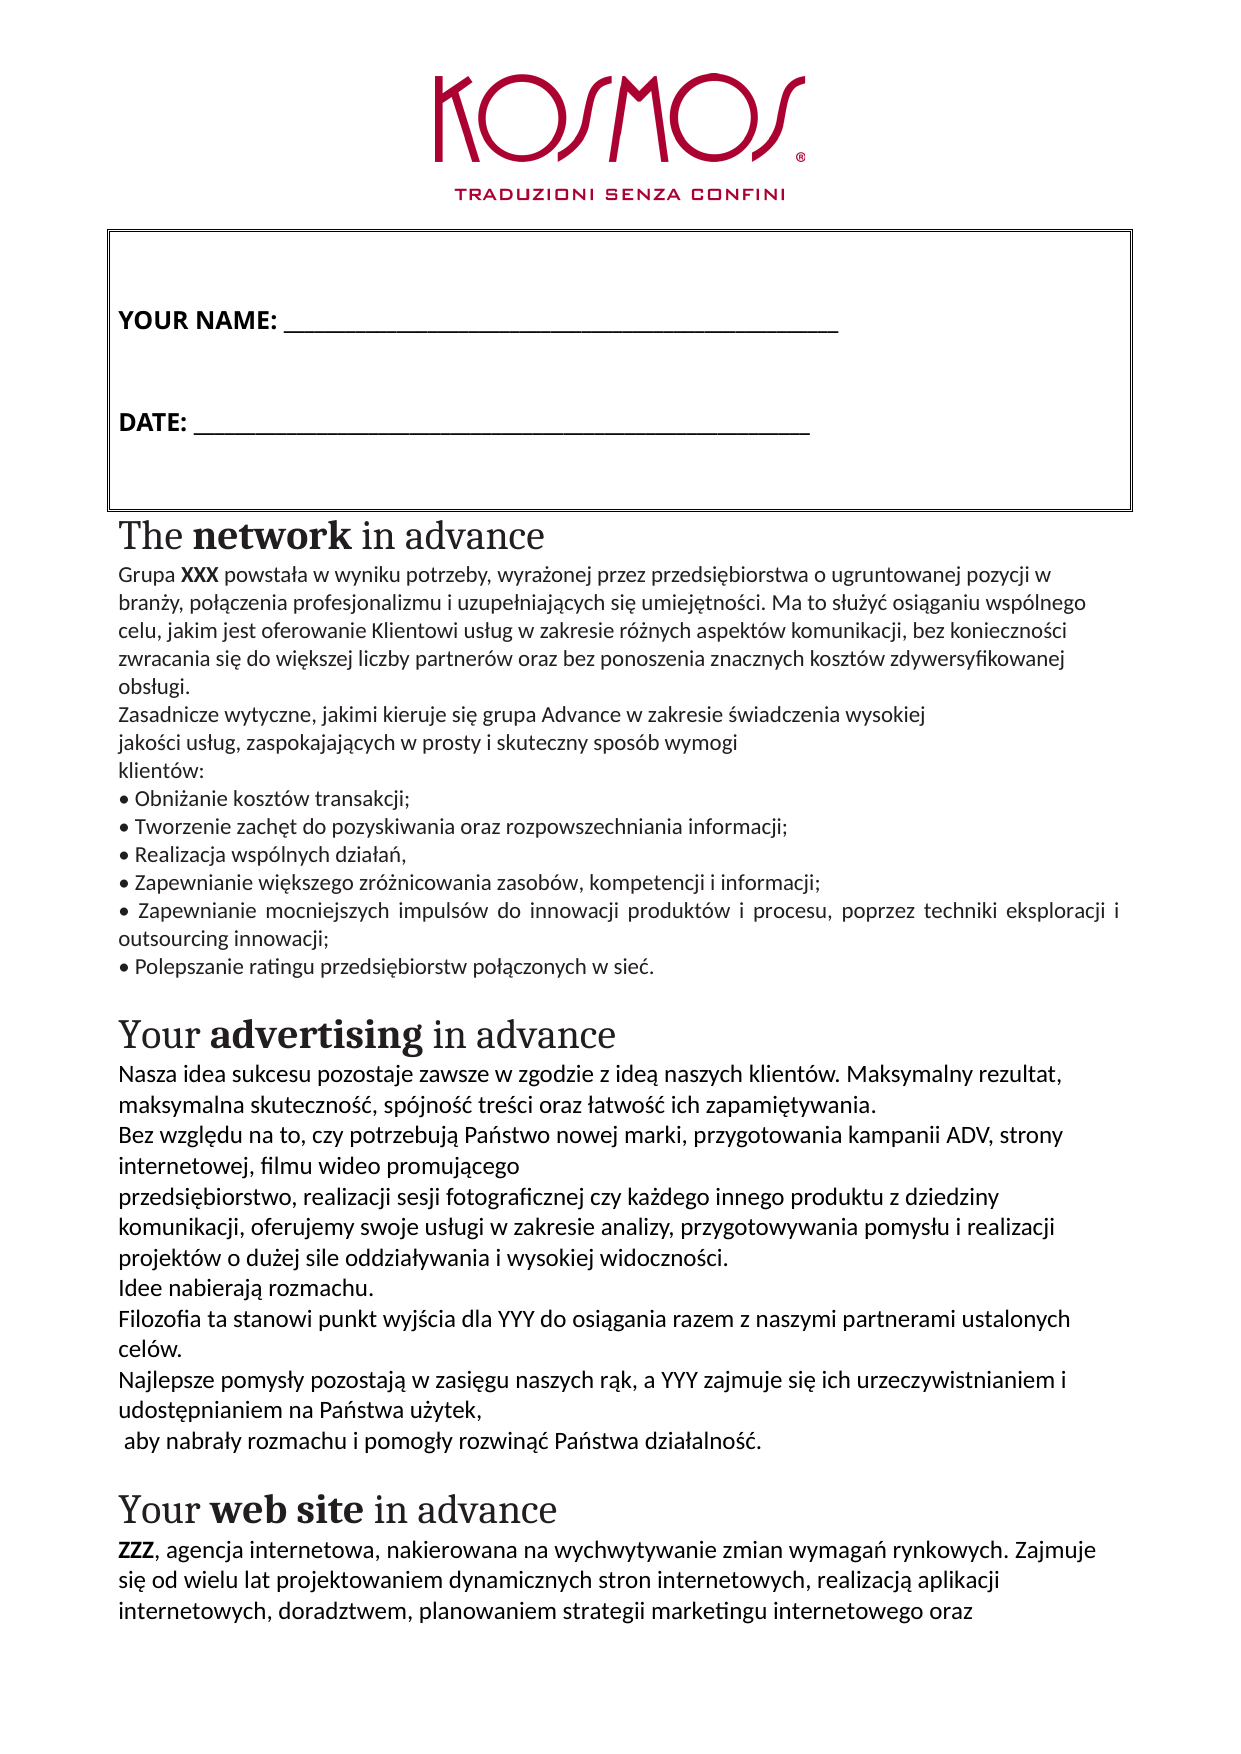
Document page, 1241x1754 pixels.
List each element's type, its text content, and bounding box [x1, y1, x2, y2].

text Bez względu na to, czy potrzebują Państwo nowej marki, przygotowania kampanii ADV, strony internetowej, filmu wideo promującego [118, 1119, 1122, 1181]
text • Polepszanie ratingu przedsiębiorstw połączonych w sieć. [118, 952, 1122, 980]
text aby nabrały rozmachu i pomogły rozwinąć Państwa działalność. [118, 1425, 1122, 1455]
text • Obniżanie kosztów transakcji; [118, 784, 1122, 812]
text Idee nabierają rozmachu. [118, 1272, 1122, 1303]
text The network in advance [118, 512, 1122, 560]
text YOUR NAME: ______________________________________________________ [118, 302, 1122, 336]
text Your web site in advance [118, 1486, 1122, 1534]
text • Tworzenie zachęt do pozyskiwania oraz rozpowszechniania informacji; [118, 812, 1122, 840]
text przedsiębiorstwo, realizacji sesji fotograficznej czy każdego innego produktu z dziedziny komunikacji, oferujemy swoje usługi w zakresie analizy, przygotowywania pomysłu i realizacji projektów o dużej sile oddziaływania i wysokiej widoczności. [118, 1181, 1122, 1272]
text Your advertising in advance [118, 1011, 1122, 1058]
picture [435, 73, 806, 204]
text DATE: ____________________________________________________________ [118, 404, 1122, 438]
text Grupa XXX powstała w wyniku potrzeby, wyrażonej przez przedsiębiorstwa o ugruntowanej pozycji w branży, połączenia profesjonalizmu i uzupełniających się umiejętności. Ma to służyć osiąganiu wspólnego celu, jakim jest oferowanie Klientowi usług w zakresie różnych aspektów komunikacji, bez konieczności zwracania się do większej liczby partnerów oraz bez ponoszenia znacznych kosztów zdywersyfikowanej obsługi. [118, 560, 1122, 700]
text celów. [118, 1333, 1122, 1364]
text • Zapewnianie mocniejszych impulsów do innowacji produktów i procesu, poprzez techniki eksploracji i outsourcing innowacji; [118, 896, 1122, 952]
text Zasadnicze wytyczne, jakimi kieruje się grupa Advance w zakresie świadczenia wysokiej [118, 700, 1122, 728]
text jakości usług, zaspokajających w prosty i skuteczny sposób wymogi [118, 728, 1122, 756]
text • Zapewnianie większego zróżnicowania zasobów, kompetencji i informacji; [118, 868, 1122, 896]
text Nasza idea sukcesu pozostaje zawsze w zgodzie z ideą naszych klientów. Maksymalny rezultat, maksymalna skuteczność, spójność treści oraz łatwość ich zapamiętywania. [118, 1058, 1122, 1119]
text • Realizacja wspólnych działań, [118, 840, 1122, 868]
text klientów: [118, 756, 1122, 784]
text Filozofia ta stanowi punkt wyjścia dla YYY do osiągania razem z naszymi partnerami ustalonych [118, 1303, 1122, 1333]
text Najlepsze pomysły pozostają w zasięgu naszych rąk, a YYY zajmuje się ich urzeczywistnianiem i udostępnianiem na Państwa użytek, [118, 1364, 1122, 1425]
